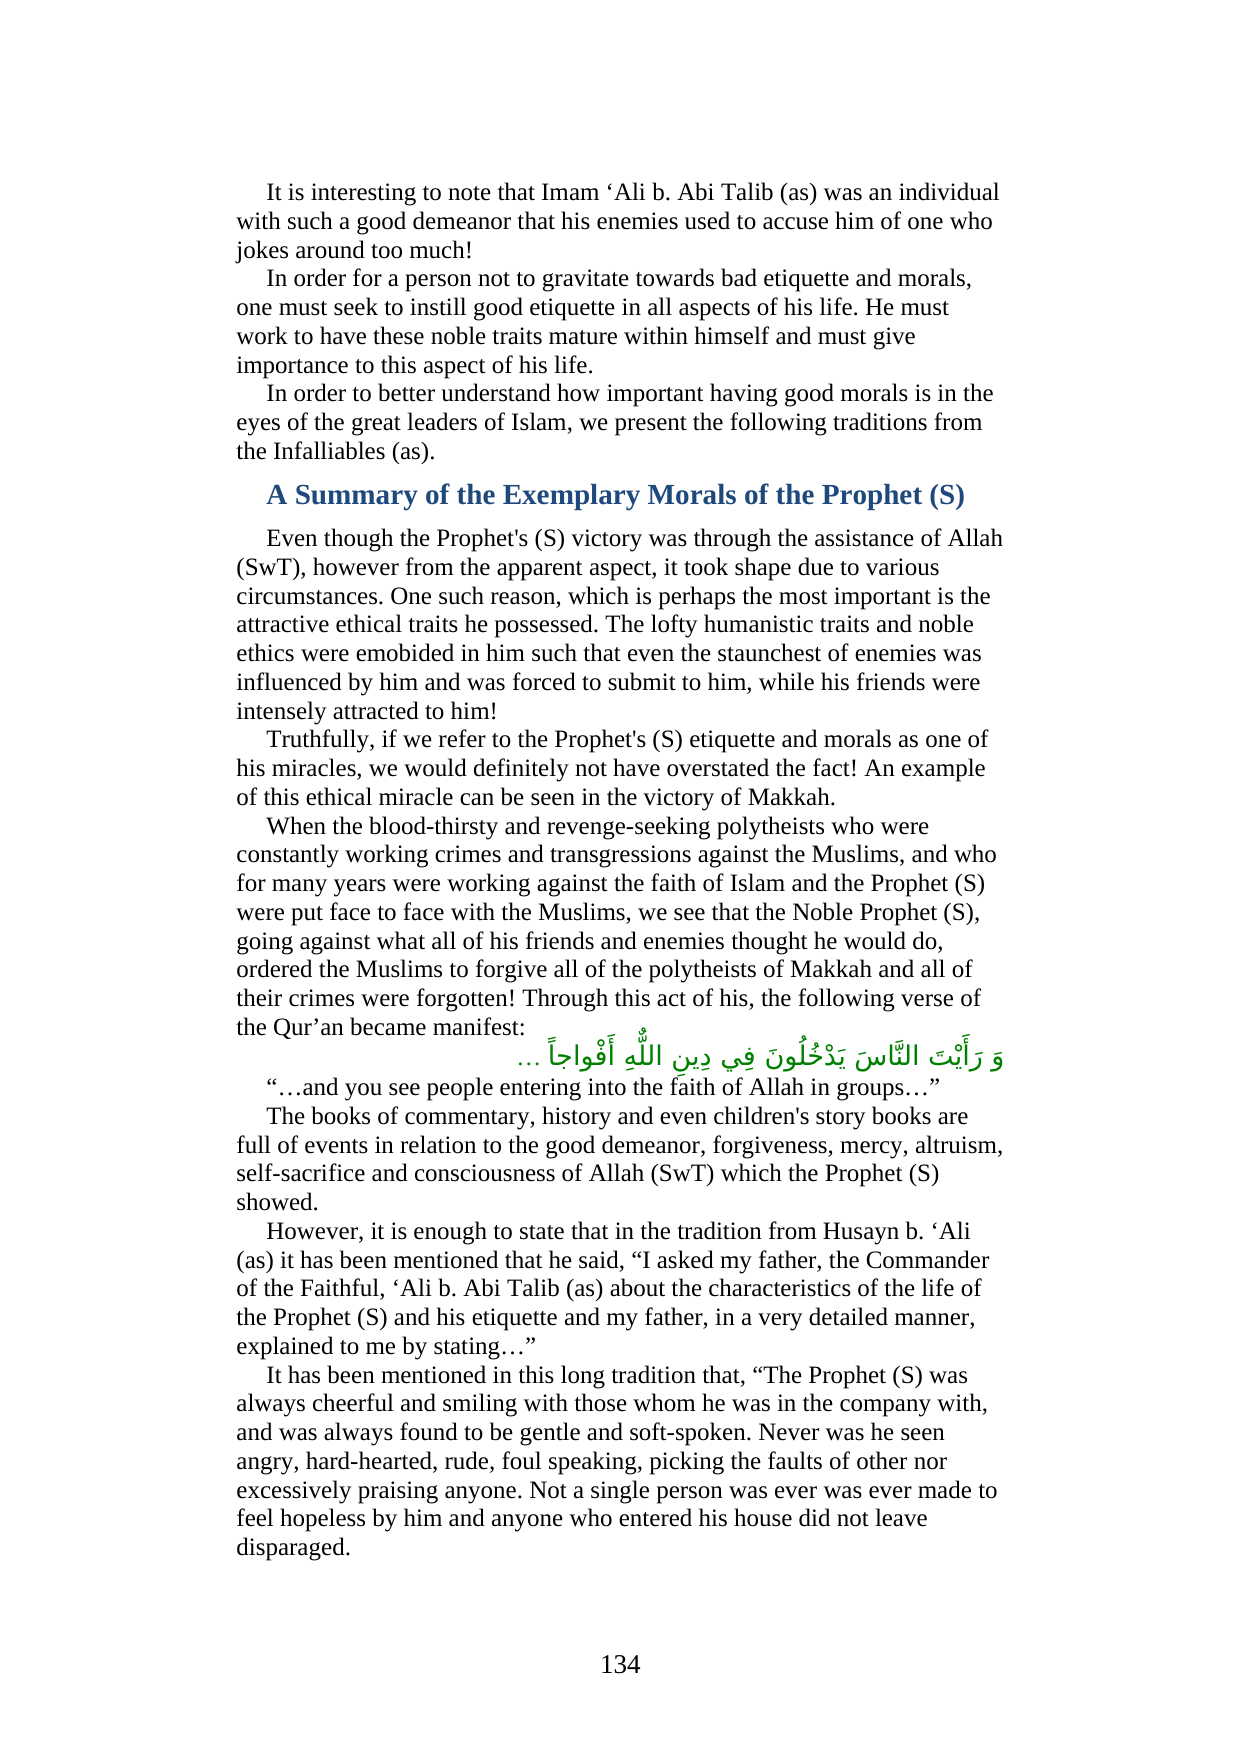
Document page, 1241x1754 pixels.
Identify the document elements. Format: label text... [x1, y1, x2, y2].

text In order for a person not to gravitate towards bad etiquette and morals, one must seek to instill good etiquette in all aspects of his life. He must work to have these noble traits mature within himself and must give importance to this aspect of his life. [236, 263, 1004, 378]
text … وَ رَأَيْتَ النَّاسَ يَدْخُلُونَ فِي دِينِ اللٌّهِ أَفْواجاً [236, 1041, 1004, 1072]
text It is interesting to note that Imam ‘Ali b. Abi Talib (as) was an individual with such a good demeanor that his enemies used to accuse him of one who jokes around too much! [236, 177, 1004, 263]
text It has been mentioned in this long tradition that, “The Prophet (S) was always cheerful and smiling with those whom he was in the company with, and was always found to be gentle and soft-spoken. Never was he seen angry, hard-hearted, rude, foul speaking, picking the faults of other nor excessively praising anyone. Not a single person was ever was ever made to feel hopeless by him and anyone who entered his house did not leave disparaged. [236, 1360, 1004, 1561]
text Even though the Prophet's (S) victory was through the assistance of Allah (SwT), however from the apparent aspect, it took shape due to various circumstances. One such reason, which is perhaps the most important is the attractive ethical traits he possessed. The lofty humanistic traits and noble ethics were emobided in him such that even the staunchest of enemies was influenced by him and was forced to submit to him, while his friends were intensely attracted to him! [236, 523, 1004, 724]
text The books of commentary, history and even children's story books are full of events in relation to the good demeanor, forgiveness, mercy, altruism, self-sacrifice and consciousness of Allah (SwT) which the Prophet (S) showed. [236, 1101, 1004, 1216]
text Truthfully, if we refer to the Prophet's (S) etiquette and morals as one of his miracles, we would definitely not have overstated the fact! An example of this ethical miracle can be seen in the victory of Makkah. [236, 724, 1004, 811]
text When the blood-thirsty and revenge-seeking polytheists who were constantly working crimes and transgressions against the Muslims, and who for many years were working against the faith of Islam and the Prophet (S) were put face to face with the Muslims, we see that the Noble Prophet (S), going against what all of his friends and enemies thought he would do, ordered the Muslims to forgive all of the polytheists of Makkah and all of their crimes were forgotten! Through this act of his, the following verse of the Qur’an became manifest: [236, 811, 1004, 1041]
text In order to better understand how important having good morals is in the eyes of the great leaders of Islam, we present the following traditions from the Infalliables (as). [236, 378, 1004, 465]
subtitle A Summary of the Exemplary Morals of the Prophet (S) [236, 477, 1004, 511]
text However, it is enough to state that in the tradition from Husayn b. ‘Ali (as) it has been mentioned that he said, “I asked my father, the Commander of the Faithful, ‘Ali b. Abi Talib (as) about the characteristics of the life of the Prophet (S) and his etiquette and my father, in a very detailed manner, explained to me by stating…” [236, 1216, 1004, 1360]
text “…and you see people entering into the faith of Allah in groups…” [236, 1072, 1004, 1101]
